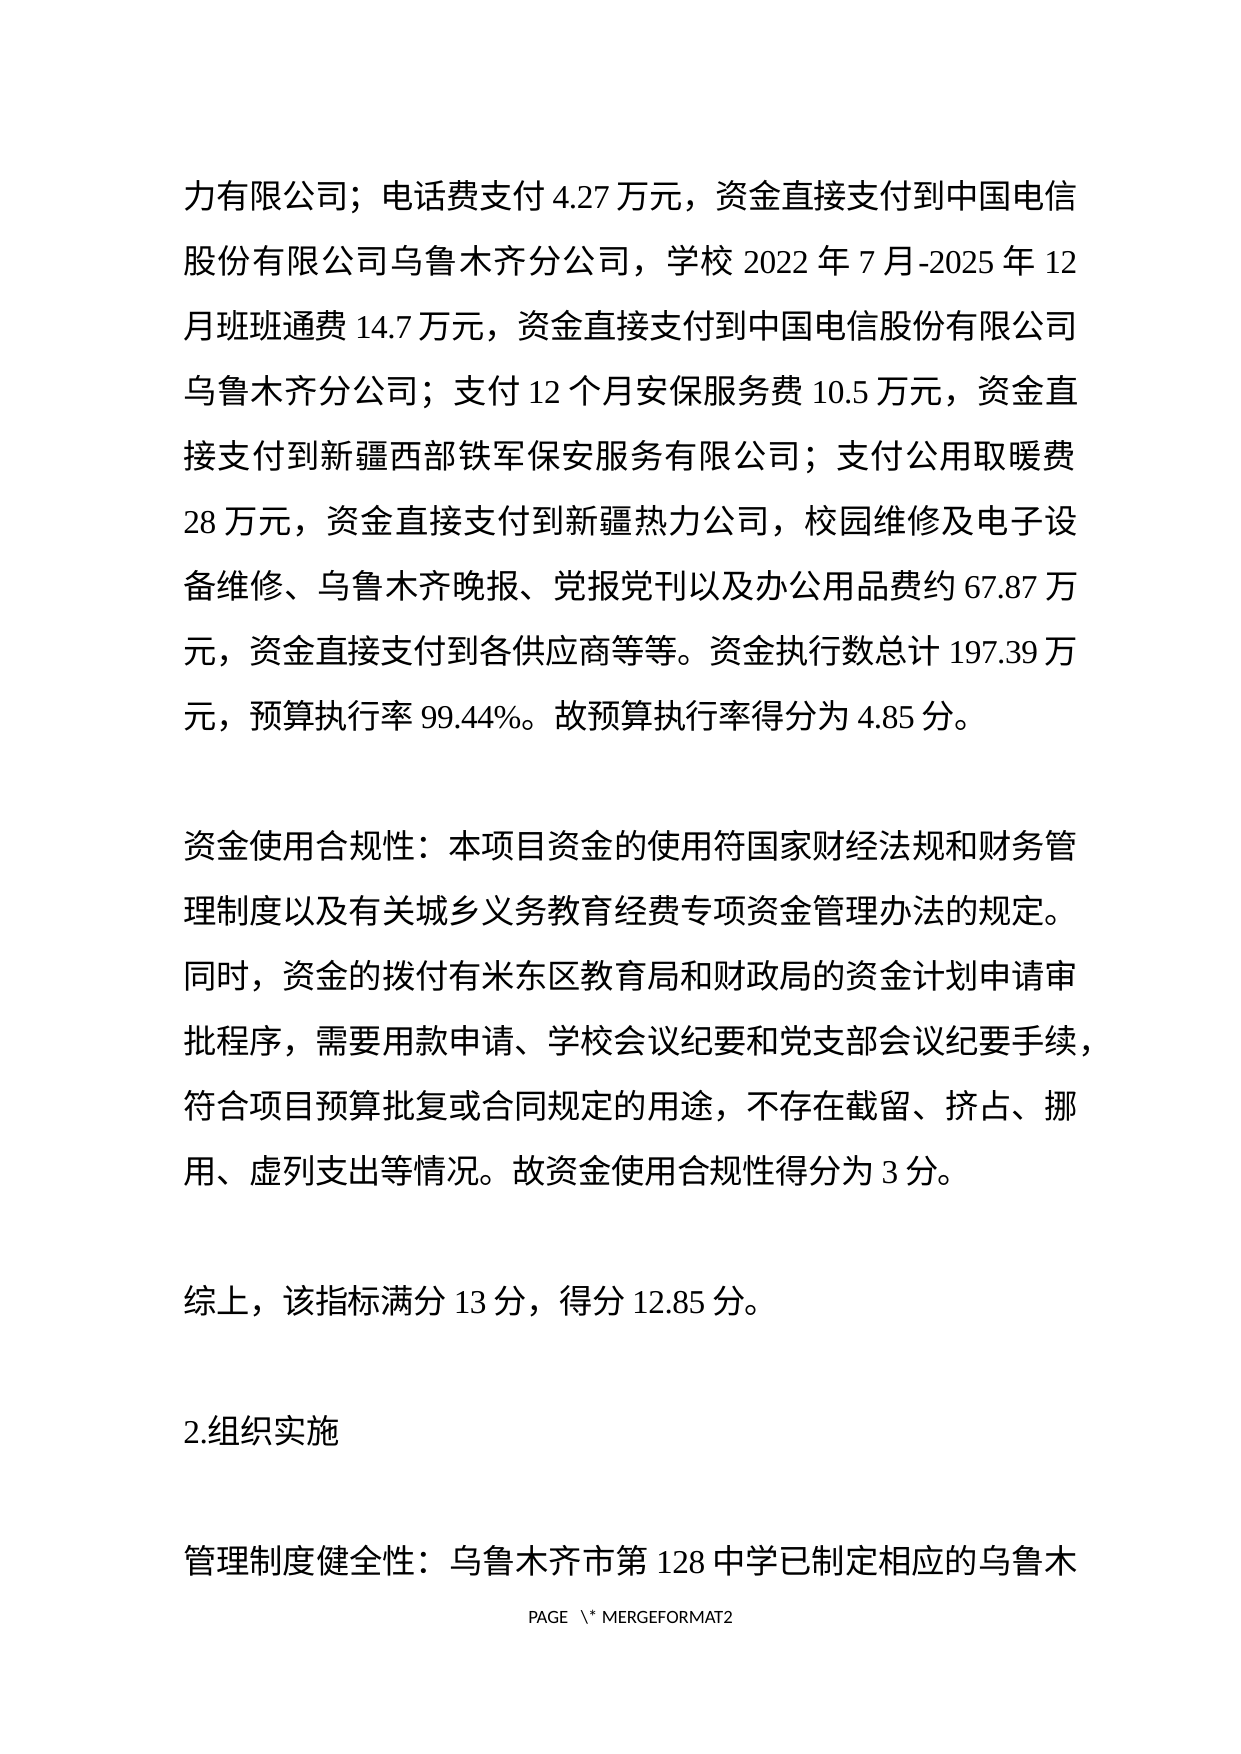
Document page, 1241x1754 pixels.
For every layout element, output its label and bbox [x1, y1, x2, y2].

text [183, 162, 1078, 1592]
